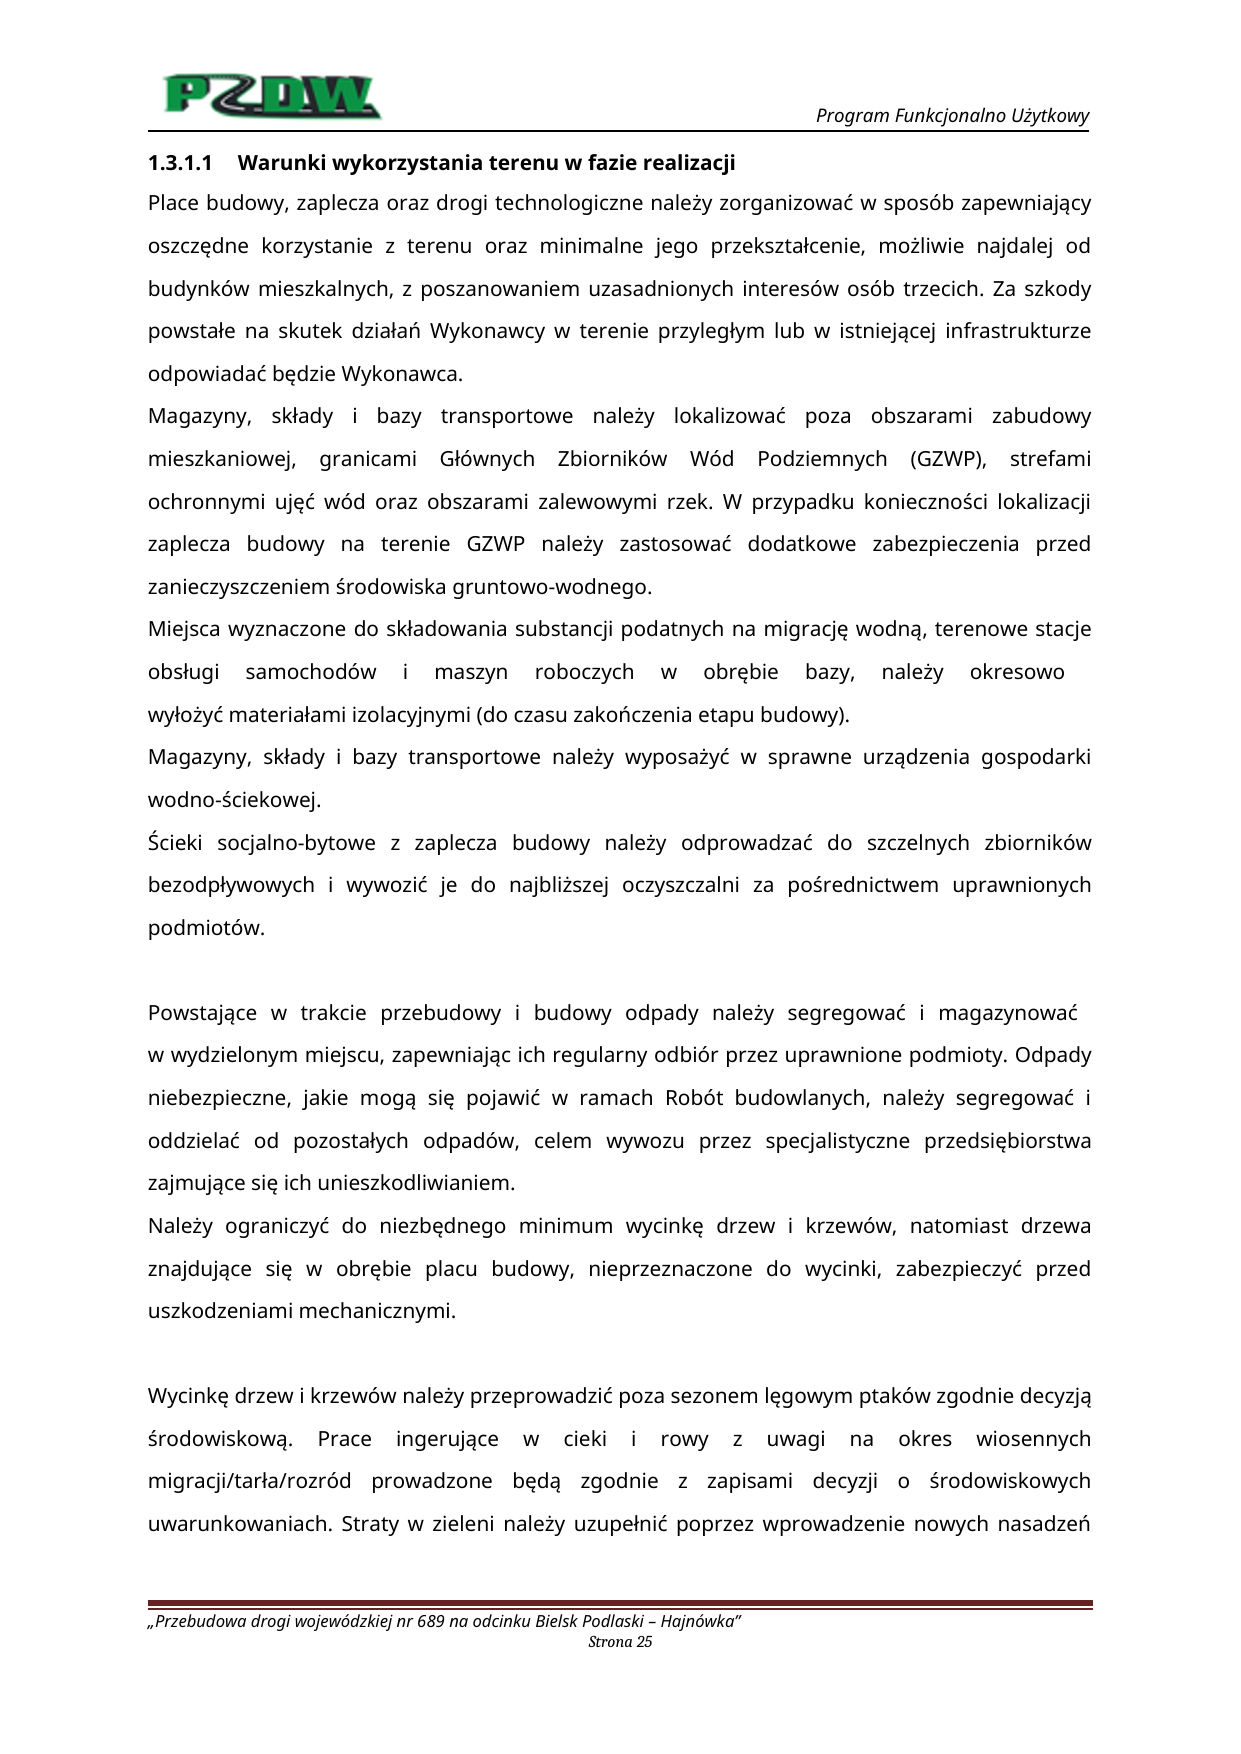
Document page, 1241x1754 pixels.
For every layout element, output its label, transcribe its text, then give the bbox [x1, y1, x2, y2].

text Place budowy, zaplecza oraz drogi technologiczne należy zorganizować w sposób zapewniający oszczędne korzystanie z terenu oraz minimalne jego przekształcenie, możliwie najdalej od budynków mieszkalnych, z poszanowaniem uzasadnionych interesów osób trzecich. Za szkody powstałe na skutek działań Wykonawcy w terenie przyległym lub w istniejącej infrastrukturze odpowiadać będzie Wykonawca. [148, 188, 1093, 387]
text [148, 1381, 1093, 1538]
text Miejsca wyznaczone do składowania substancji podatnych na migrację wodną, terenowe stacje obsługi samochodów i maszyn roboczych w obrębie bazy, należy okresowo wyłożyć materiałami izolacyjnymi (do czasu zakończenia etapu budowy). [148, 614, 1093, 728]
picture [159, 61, 389, 130]
text Powstające w trakcie przebudowy i budowy odpady należy segregować i magazynować w wydzielonym miejscu, zapewniając ich regularny odbiór przez uprawnione podmioty. Odpady niebezpieczne, jakie mogą się pojawić w ramach Robót budowlanych, należy segregować i oddzielać od pozostałych odpadów, celem wywozu przez specjalistyczne przedsiębiorstwa zajmujące się ich unieszkodliwianiem. [148, 998, 1093, 1197]
text Należy ograniczyć do niezbędnego minimum wycinkę drzew i krzewów, natomiast drzewa znajdujące się w obrębie placu budowy, nieprzeznaczone do wycinki, zabezpieczyć przed uszkodzeniami mechanicznymi. [148, 1211, 1093, 1325]
subtitle Warunki wykorzystania terenu w fazie realizacji [148, 148, 1093, 176]
text Ścieki socjalno-bytowe z zaplecza budowy należy odprowadzać do szczelnych zbiorników bezodpływowych i wywozić je do najbliższej oczyszczalni za pośrednictwem uprawnionych podmiotów. [148, 828, 1093, 941]
text Magazyny, składy i bazy transportowe należy lokalizować poza obszarami zabudowy mieszkaniowej, granicami Głównych Zbiorników Wód Podziemnych (GZWP), strefami ochronnymi ujęć wód oraz obszarami zalewowymi rzek. W przypadku konieczności lokalizacji zaplecza budowy na terenie GZWP należy zastosować dodatkowe zabezpieczenia przed zanieczyszczeniem środowiska gruntowo-wodnego. [148, 402, 1093, 600]
text Magazyny, składy i bazy transportowe należy wyposażyć w sprawne urządzenia gospodarki wodno-ściekowej. [148, 742, 1093, 813]
